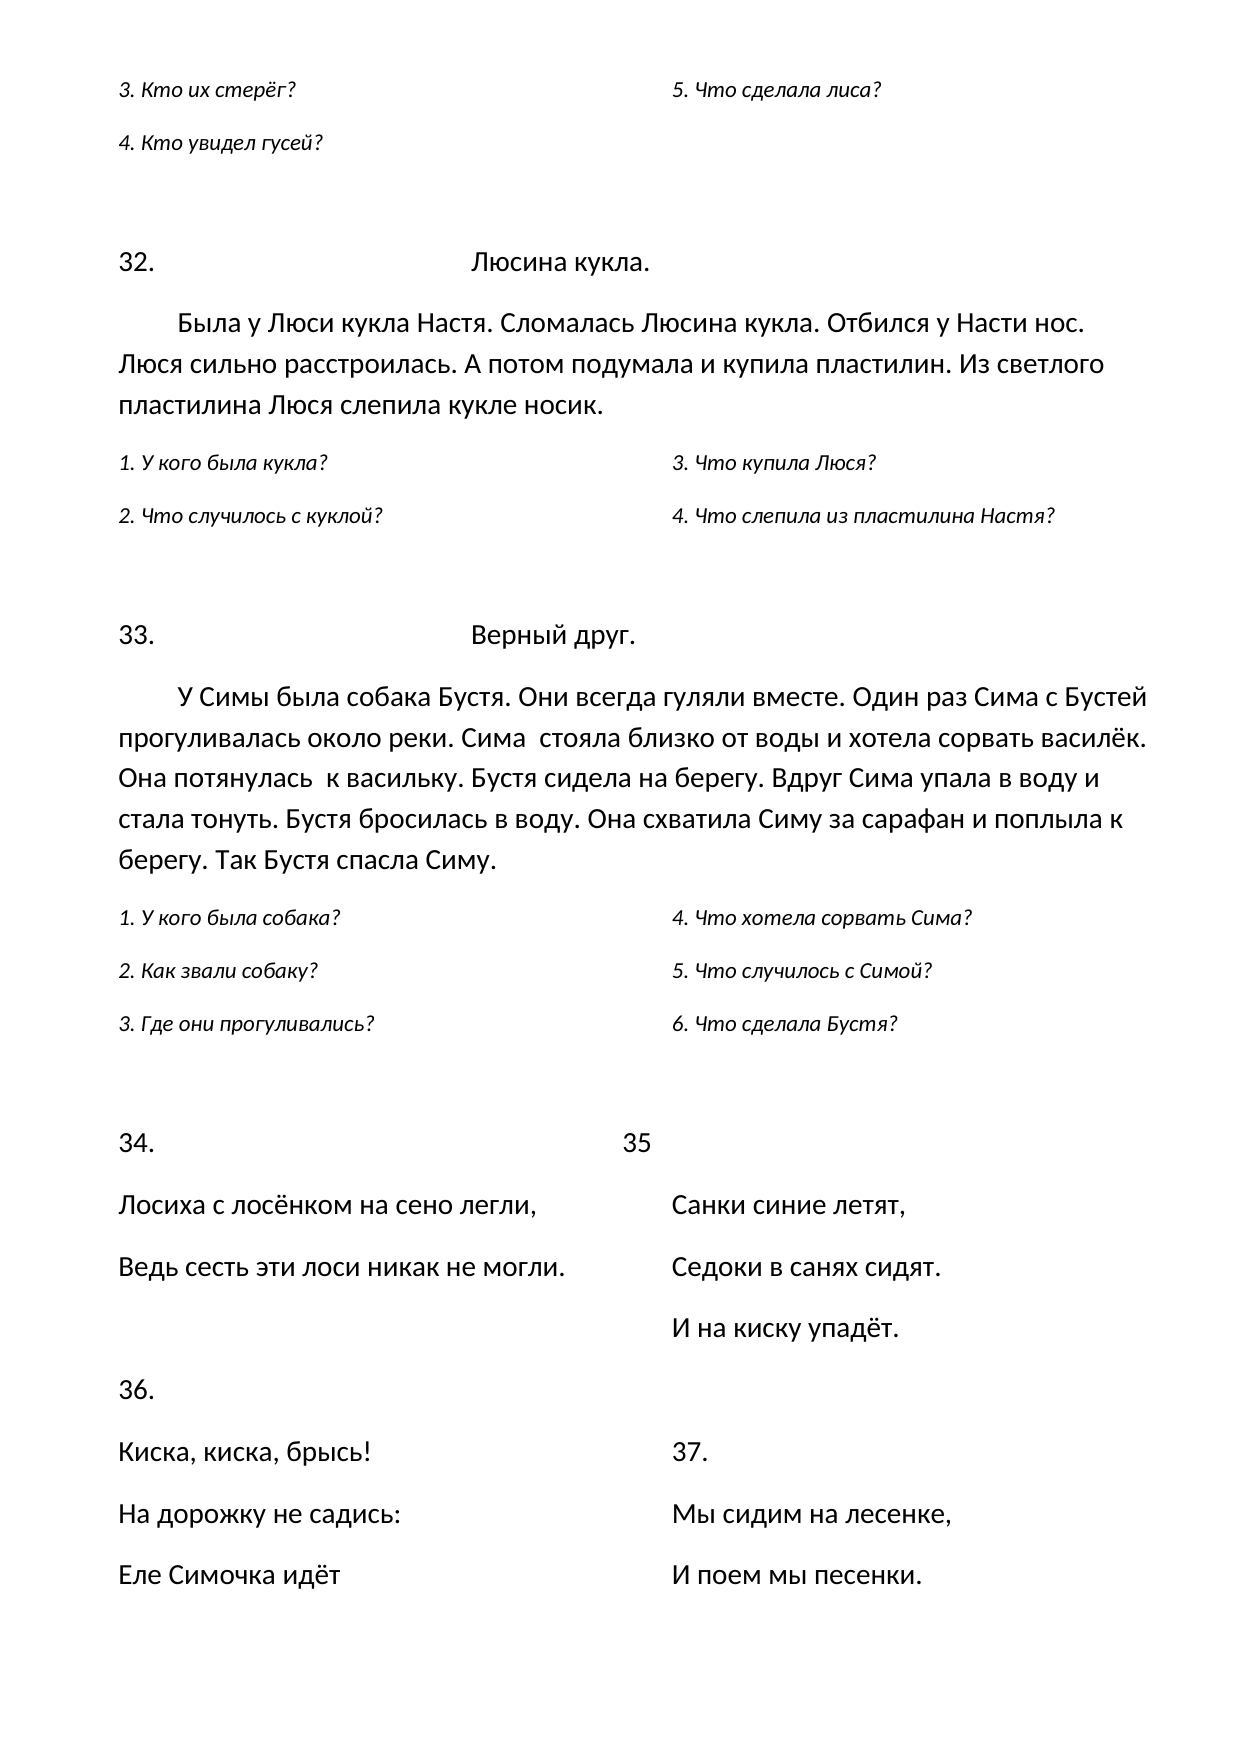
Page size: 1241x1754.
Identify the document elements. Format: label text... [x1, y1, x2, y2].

text 4. Что слепила из пластилина Настя? [672, 501, 1152, 529]
text 33. Верный друг. [118, 616, 1152, 652]
text Ведь сесть эти лоси никак не могли. [118, 1248, 598, 1283]
text Еле Симочка идёт [118, 1556, 598, 1592]
text 3. Кто их стерёг? [118, 75, 598, 103]
text Седоки в санях сидят. [672, 1248, 1152, 1283]
text 5. Что сделала лиса? [672, 75, 1152, 103]
text Была у Люси кукла Настя. Сломалась Люсина кукла. Отбился у Насти нос. Люся сильно расстроилась. А потом подумала и купила пластилин. Из светлого пластилина Люся слепила кукле носик. [118, 304, 1152, 422]
text 3. Где они прогуливались? [118, 1009, 598, 1037]
text И поем мы песенки. [672, 1556, 1152, 1592]
text 5. Что случилось с Симой? [672, 956, 1152, 984]
text И на киску упадёт. [672, 1309, 1152, 1345]
text 3. Что купила Люся? [672, 448, 1152, 476]
text Киска, киска, брысь! [118, 1433, 598, 1468]
text 4. Что хотела сорвать Сима? [672, 903, 1152, 931]
text 32. Люсина кукла. [118, 243, 1152, 278]
text Санки синие летят, [672, 1186, 1152, 1221]
text 2. Как звали собаку? [118, 956, 598, 984]
text 36. [118, 1371, 598, 1407]
text Мы сидим на лесенке, [672, 1495, 1152, 1530]
text У Симы была собака Бустя. Они всегда гуляли вместе. Один раз Сима с Бустей прогуливалась около реки. Сима стояла близко от воды и хотела сорвать василёк. Она потянулась к васильку. Бустя сидела на берегу. Вдруг Сима упала в воду и стала тонуть. Бустя бросилась в воду. Она схватила Симу за сарафан и поплыла к берегу. Так Бустя спасла Симу. [118, 678, 1152, 877]
text 4. Кто увидел гусей? [118, 128, 598, 156]
text 1. У кого была собака? [118, 903, 598, 931]
text 37. [672, 1433, 1152, 1468]
text 6. Что сделала Бустя? [672, 1009, 1152, 1037]
text 1. У кого была кукла? [118, 448, 598, 476]
text 2. Что случилось с куклой? [118, 501, 598, 529]
text Лосиха с лосёнком на сено легли, [118, 1186, 598, 1221]
text 34. 35 [118, 1124, 1152, 1160]
text На дорожку не садись: [118, 1495, 598, 1530]
